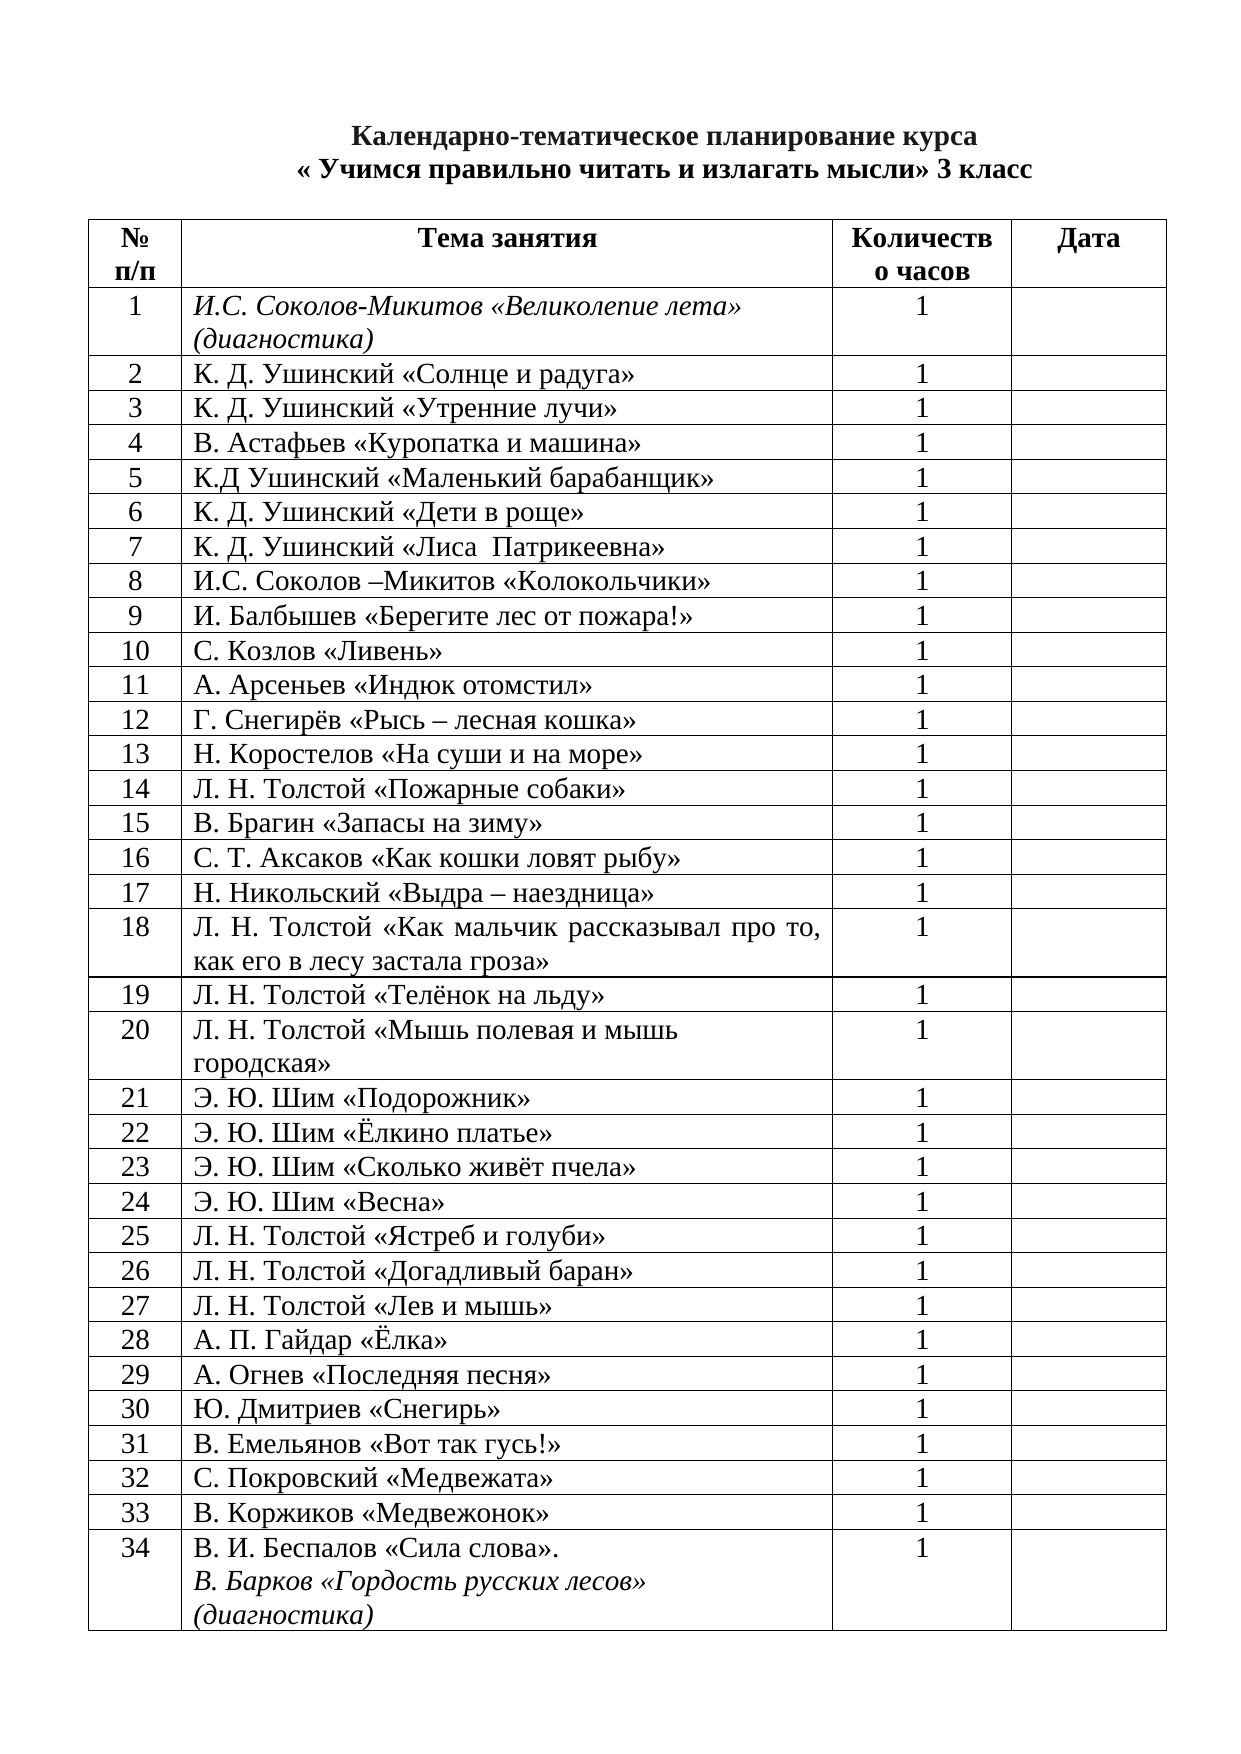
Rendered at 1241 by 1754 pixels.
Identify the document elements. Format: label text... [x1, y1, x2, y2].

table_cell Э. Ю. Шим «Весна» [182, 1184, 832, 1217]
table_cell 1 [833, 909, 1011, 976]
table_cell 31 [89, 1426, 181, 1459]
table_cell В. Астафьев «Куропатка и машина» [182, 425, 832, 459]
table_cell В. Брагин «Запасы на зиму» [182, 806, 832, 839]
table_cell 1 [833, 1288, 1011, 1321]
table_cell 1 [833, 978, 1011, 1011]
table_cell [1012, 1219, 1166, 1252]
table_cell И.С. Соколов –Микитов «Колокольчики» [182, 564, 832, 597]
table_cell 1 [833, 1461, 1011, 1494]
table_cell 1 [833, 356, 1011, 389]
table_cell [1012, 736, 1166, 770]
table_cell 10 [89, 633, 181, 666]
table_cell 1 [833, 736, 1011, 770]
table_cell 1 [833, 1253, 1011, 1287]
table_cell А. Арсеньев «Индюк отомстил» [182, 667, 832, 701]
table_cell 1 [89, 288, 181, 355]
table_cell С. Покровский «Медвежата» [182, 1461, 832, 1494]
table_cell 20 [89, 1012, 181, 1079]
text « Учимся правильно читать и излагать мысли» 3 класс [177, 152, 1152, 185]
table_cell 1 [833, 1391, 1011, 1425]
table_cell [1012, 1357, 1166, 1390]
table_cell 1 [833, 1149, 1011, 1183]
table_cell 19 [89, 978, 181, 1011]
table_cell Г. Снегирёв «Рысь – лесная кошка» [182, 702, 832, 735]
table_cell 18 [89, 909, 181, 976]
table_cell [1012, 806, 1166, 839]
table_cell 23 [89, 1149, 181, 1183]
table_cell 1 [833, 1184, 1011, 1217]
table_cell Ю. Дмитриев «Снегирь» [182, 1391, 832, 1425]
table_cell С. Т. Аксаков «Как кошки ловят рыбу» [182, 840, 832, 874]
table_cell [1012, 1288, 1166, 1321]
table_cell 22 [89, 1115, 181, 1148]
table_cell С. Козлов «Ливень» [182, 633, 832, 666]
table_cell [1012, 667, 1166, 701]
table_cell [1012, 840, 1166, 874]
table_header Количество часов [833, 220, 1011, 287]
table_cell 1 [833, 1530, 1011, 1630]
table_cell 1 [833, 1357, 1011, 1390]
table_cell [1012, 909, 1166, 976]
table_cell 4 [89, 425, 181, 459]
table_cell 3 [89, 391, 181, 424]
table_cell [1012, 875, 1166, 908]
table_cell [1012, 1080, 1166, 1114]
table_cell 6 [89, 494, 181, 528]
table_header Тема занятия [182, 220, 832, 287]
table_cell Л. Н. Толстой «Догадливый баран» [182, 1253, 832, 1287]
table_cell [1012, 1391, 1166, 1425]
table_cell 1 [833, 1322, 1011, 1356]
table_cell 1 [833, 1080, 1011, 1114]
table_cell 25 [89, 1219, 181, 1252]
table_cell [1012, 1426, 1166, 1459]
table_cell 1 [833, 598, 1011, 632]
table_cell И.С. Соколов-Микитов «Великолепие лета» (диагностика) [182, 288, 832, 355]
table_cell 26 [89, 1253, 181, 1287]
table_cell [1012, 1253, 1166, 1287]
table_cell Н. Коростелов «На суши и на море» [182, 736, 832, 770]
table_cell 11 [89, 667, 181, 701]
table_header № п/п [89, 220, 181, 287]
table_cell 1 [833, 840, 1011, 874]
table_cell 29 [89, 1357, 181, 1390]
table_cell 1 [833, 875, 1011, 908]
table_cell 1 [833, 564, 1011, 597]
table_cell 1 [833, 460, 1011, 493]
table_cell 27 [89, 1288, 181, 1321]
table_cell [1012, 529, 1166, 562]
table_cell 1 [833, 667, 1011, 701]
table_cell 1 [833, 288, 1011, 355]
table_cell 1 [833, 1495, 1011, 1529]
table_cell 1 [833, 494, 1011, 528]
table_cell 1 [833, 806, 1011, 839]
table_cell 1 [833, 425, 1011, 459]
table_cell К. Д. Ушинский «Солнце и радуга» [182, 356, 832, 389]
table_cell [1012, 460, 1166, 493]
table_cell К. Д. Ушинский «Лиса Патрикеевна» [182, 529, 832, 562]
table_cell 21 [89, 1080, 181, 1114]
table_cell Л. Н. Толстой «Пожарные собаки» [182, 771, 832, 804]
table_cell И. Балбышев «Берегите лес от пожара!» [182, 598, 832, 632]
table_cell [1012, 633, 1166, 666]
table_cell 2 [89, 356, 181, 389]
table_cell 1 [833, 391, 1011, 424]
table_header Дата [1012, 220, 1166, 287]
table_cell К. Д. Ушинский «Дети в роще» [182, 494, 832, 528]
table_cell 14 [89, 771, 181, 804]
table_cell 1 [833, 771, 1011, 804]
table_cell 9 [89, 598, 181, 632]
table_cell 33 [89, 1495, 181, 1529]
table_cell 7 [89, 529, 181, 562]
table_cell Л. Н. Толстой «Ястреб и голуби» [182, 1219, 832, 1252]
table_cell [1012, 1115, 1166, 1148]
table_cell [1012, 1322, 1166, 1356]
text Календарно-тематическое планирование курса [177, 118, 1152, 152]
table_cell Л. Н. Толстой «Телёнок на льду» [182, 978, 832, 1011]
table_cell К.Д Ушинский «Маленький барабанщик» [182, 460, 832, 493]
table_cell [1012, 978, 1166, 1011]
table_cell Э. Ю. Шим «Сколько живёт пчела» [182, 1149, 832, 1183]
table_cell 30 [89, 1391, 181, 1425]
table_cell 17 [89, 875, 181, 908]
table_cell 1 [833, 1012, 1011, 1079]
table_cell 1 [833, 1219, 1011, 1252]
table_cell [1012, 1184, 1166, 1217]
table_cell [1012, 1495, 1166, 1529]
table_cell В. Емельянов «Вот так гусь!» [182, 1426, 832, 1459]
table_cell А. П. Гайдар «Ёлка» [182, 1322, 832, 1356]
table_cell А. Огнев «Последняя песня» [182, 1357, 832, 1390]
table_cell 1 [833, 1426, 1011, 1459]
table_cell Э. Ю. Шим «Ёлкино платье» [182, 1115, 832, 1148]
table_cell Л. Н. Толстой «Мышь полевая и мышь городская» [182, 1012, 832, 1079]
table_cell [1012, 494, 1166, 528]
table_cell В. Коржиков «Медвежонок» [182, 1495, 832, 1529]
table_cell 16 [89, 840, 181, 874]
table_cell Э. Ю. Шим «Подорожник» [182, 1080, 832, 1114]
table_cell [1012, 1461, 1166, 1494]
table_cell [1012, 425, 1166, 459]
table_cell [1012, 1149, 1166, 1183]
table_cell 28 [89, 1322, 181, 1356]
table_cell [1012, 391, 1166, 424]
table_cell 1 [833, 1115, 1011, 1148]
table_cell 12 [89, 702, 181, 735]
table_cell Н. Никольский «Выдра – наездница» [182, 875, 832, 908]
table_cell [1012, 564, 1166, 597]
table_cell Л. Н. Толстой «Лев и мышь» [182, 1288, 832, 1321]
table_cell 1 [833, 529, 1011, 562]
table_cell К. Д. Ушинский «Утренние лучи» [182, 391, 832, 424]
table_cell 34 [89, 1530, 181, 1630]
table_cell [1012, 1012, 1166, 1079]
table_cell 8 [89, 564, 181, 597]
table_cell [1012, 356, 1166, 389]
table_cell Л. Н. Толстой «Как мальчик рассказывал про то, как его в лесу застала гроза» [182, 909, 832, 976]
table_cell 1 [833, 702, 1011, 735]
table_cell В. И. Беспалов «Сила слова». В. Барков «Гордость русских лесов» (диагностика) [182, 1530, 832, 1630]
table_cell 13 [89, 736, 181, 770]
table_cell 24 [89, 1184, 181, 1217]
table_cell 5 [89, 460, 181, 493]
table_cell [1012, 1530, 1166, 1630]
table_cell 15 [89, 806, 181, 839]
table_cell 32 [89, 1461, 181, 1494]
table_cell 1 [833, 633, 1011, 666]
table_cell [1012, 288, 1166, 355]
table_cell [1012, 598, 1166, 632]
table_cell [1012, 702, 1166, 735]
table_cell [1012, 771, 1166, 804]
